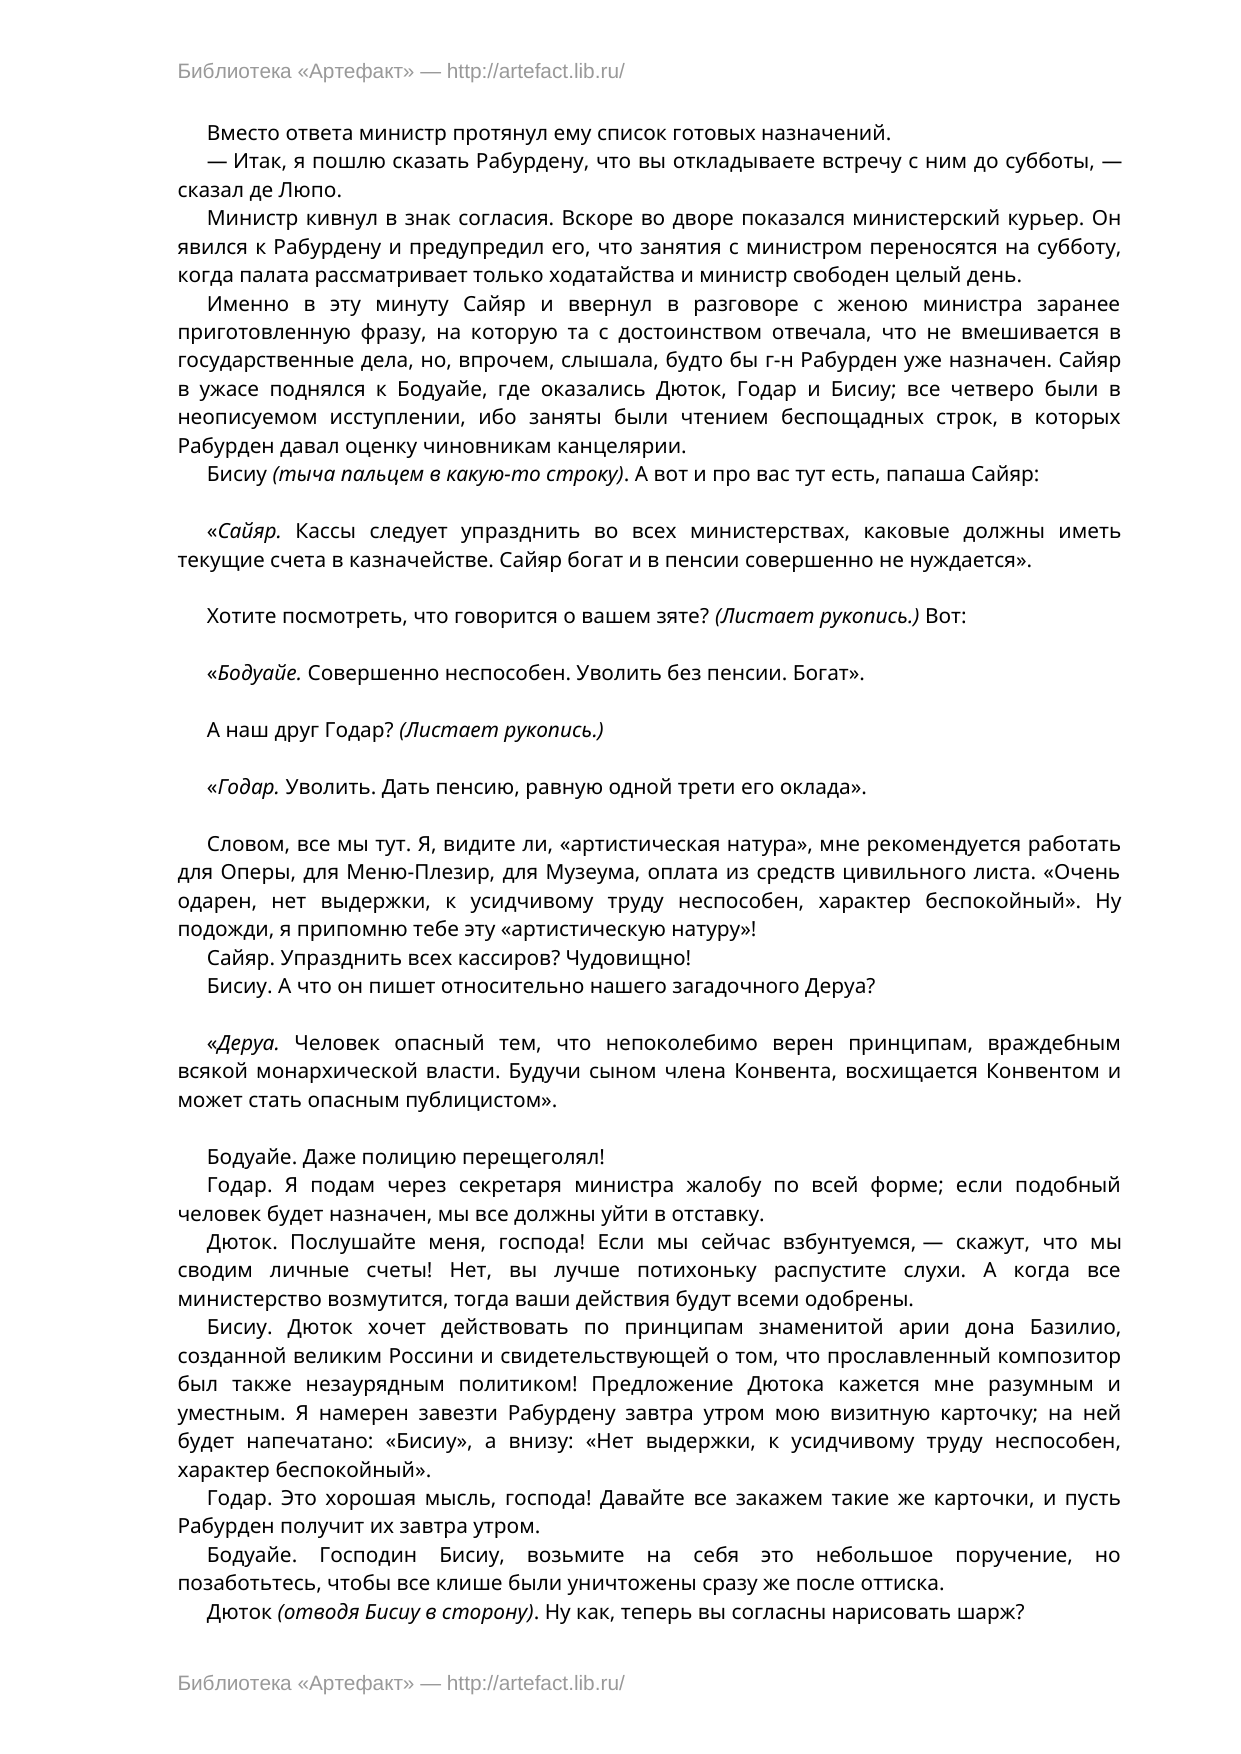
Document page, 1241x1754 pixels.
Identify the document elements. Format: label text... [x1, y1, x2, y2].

text Бисиу. Дюток хочет действовать по принципам знаменитой арии дона Базилио, созданной великим Россини и свидетельствующей о том, что прославленный композитор был также незаурядным политиком! Предложение Дютока кажется мне разумным и уместным. Я намерен завезти Рабурдену завтра утром мою визитную карточку; на ней будет напечатано: «Бисиу», а внизу: «Нет выдержки, к усидчивому труду неспособен, характер беспокойный». [177, 1312, 1122, 1483]
text Бисиу (тыча пальцем в какую-то строку). А вот и про вас тут есть, папаша Сайяр: [177, 459, 1122, 488]
text «Годар. Уволить. Дать пенсию, равную одной трети его оклада». [177, 772, 1122, 801]
text «Сайяр. Кассы следует упразднить во всех министерствах, каковые должны иметь текущие счета в казначействе. Сайяр богат и в пенсии совершенно не нуждается». [177, 516, 1122, 573]
text Дюток. Послушайте меня, господа! Если мы сейчас взбунтуемся, — скажут, что мы сводим личные счеты! Нет, вы лучше потихоньку распустите слухи. А когда все министерство возмутится, тогда ваши действия будут всеми одобрены. [177, 1227, 1122, 1312]
text Бодуайе. Господин Бисиу, возьмите на себя это небольшое поручение, но позаботьтесь, чтобы все клише были уничтожены сразу же после оттиска. [177, 1540, 1122, 1597]
text Именно в эту минуту Сайяр и ввернул в разговоре с женою министра заранее приготовленную фразу, на которую та с достоинством отвечала, что не вмешивается в государственные дела, но, впрочем, слышала, будто бы г-н Рабурден уже назначен. Сайяр в ужасе поднялся к Бодуайе, где оказались Дюток, Годар и Бисиу; все четверо были в неописуемом исступлении, ибо заняты были чтением беспощадных строк, в которых Рабурден давал оценку чиновникам канцелярии. [177, 289, 1122, 459]
text Словом, все мы тут. Я, видите ли, «артистическая натура», мне рекомендуется работать для Оперы, для Меню-Плезир, для Музеума, оплата из средств цивильного листа. «Очень одарен, нет выдержки, к усидчивому труду неспособен, характер беспокойный». Ну подожди, я припомню тебе эту «артистическую натуру»! [177, 829, 1122, 943]
text Министр кивнул в знак согласия. Вскоре во дворе показался министерский курьер. Он явился к Рабурдену и предупредил его, что занятия с министром переносятся на субботу, когда палата рассматривает только ходатайства и министр свободен целый день. [177, 203, 1122, 289]
text Бодуайе. Даже полицию перещеголял! [177, 1142, 1122, 1170]
text — Итак, я пошлю сказать Рабурдену, что вы откладываете встречу с ним до субботы, — сказал де Люпо. [177, 147, 1122, 203]
text Годар. Я подам через секретаря министра жалобу по всей форме; если подобный человек будет назначен, мы все должны уйти в отставку. [177, 1170, 1122, 1227]
text Дюток (отводя Бисиу в сторону). Ну как, теперь вы согласны нарисовать шарж? [177, 1597, 1122, 1625]
text Сайяр. Упразднить всех кассиров? Чудовищно! [177, 943, 1122, 971]
text Годар. Это хорошая мысль, господа! Давайте все закажем такие же карточки, и пусть Рабурден получит их завтра утром. [177, 1483, 1122, 1540]
text «Деруа. Человек опасный тем, что непоколебимо верен принципам, враждебным всякой монархической власти. Будучи сыном члена Конвента, восхищается Конвентом и может стать опасным публицистом». [177, 1028, 1122, 1113]
text Хотите посмотреть, что говорится о вашем зяте? (Листает рукопись.) Вот: [177, 602, 1122, 630]
text «Бодуайе. Совершенно неспособен. Уволить без пенсии. Богат». [177, 658, 1122, 687]
text А наш друг Годар? (Листает рукопись.) [177, 715, 1122, 744]
text Вместо ответа министр протянул ему список готовых назначений. [177, 118, 1122, 147]
text Бисиу. А что он пишет относительно нашего загадочного Деруа? [177, 971, 1122, 1000]
